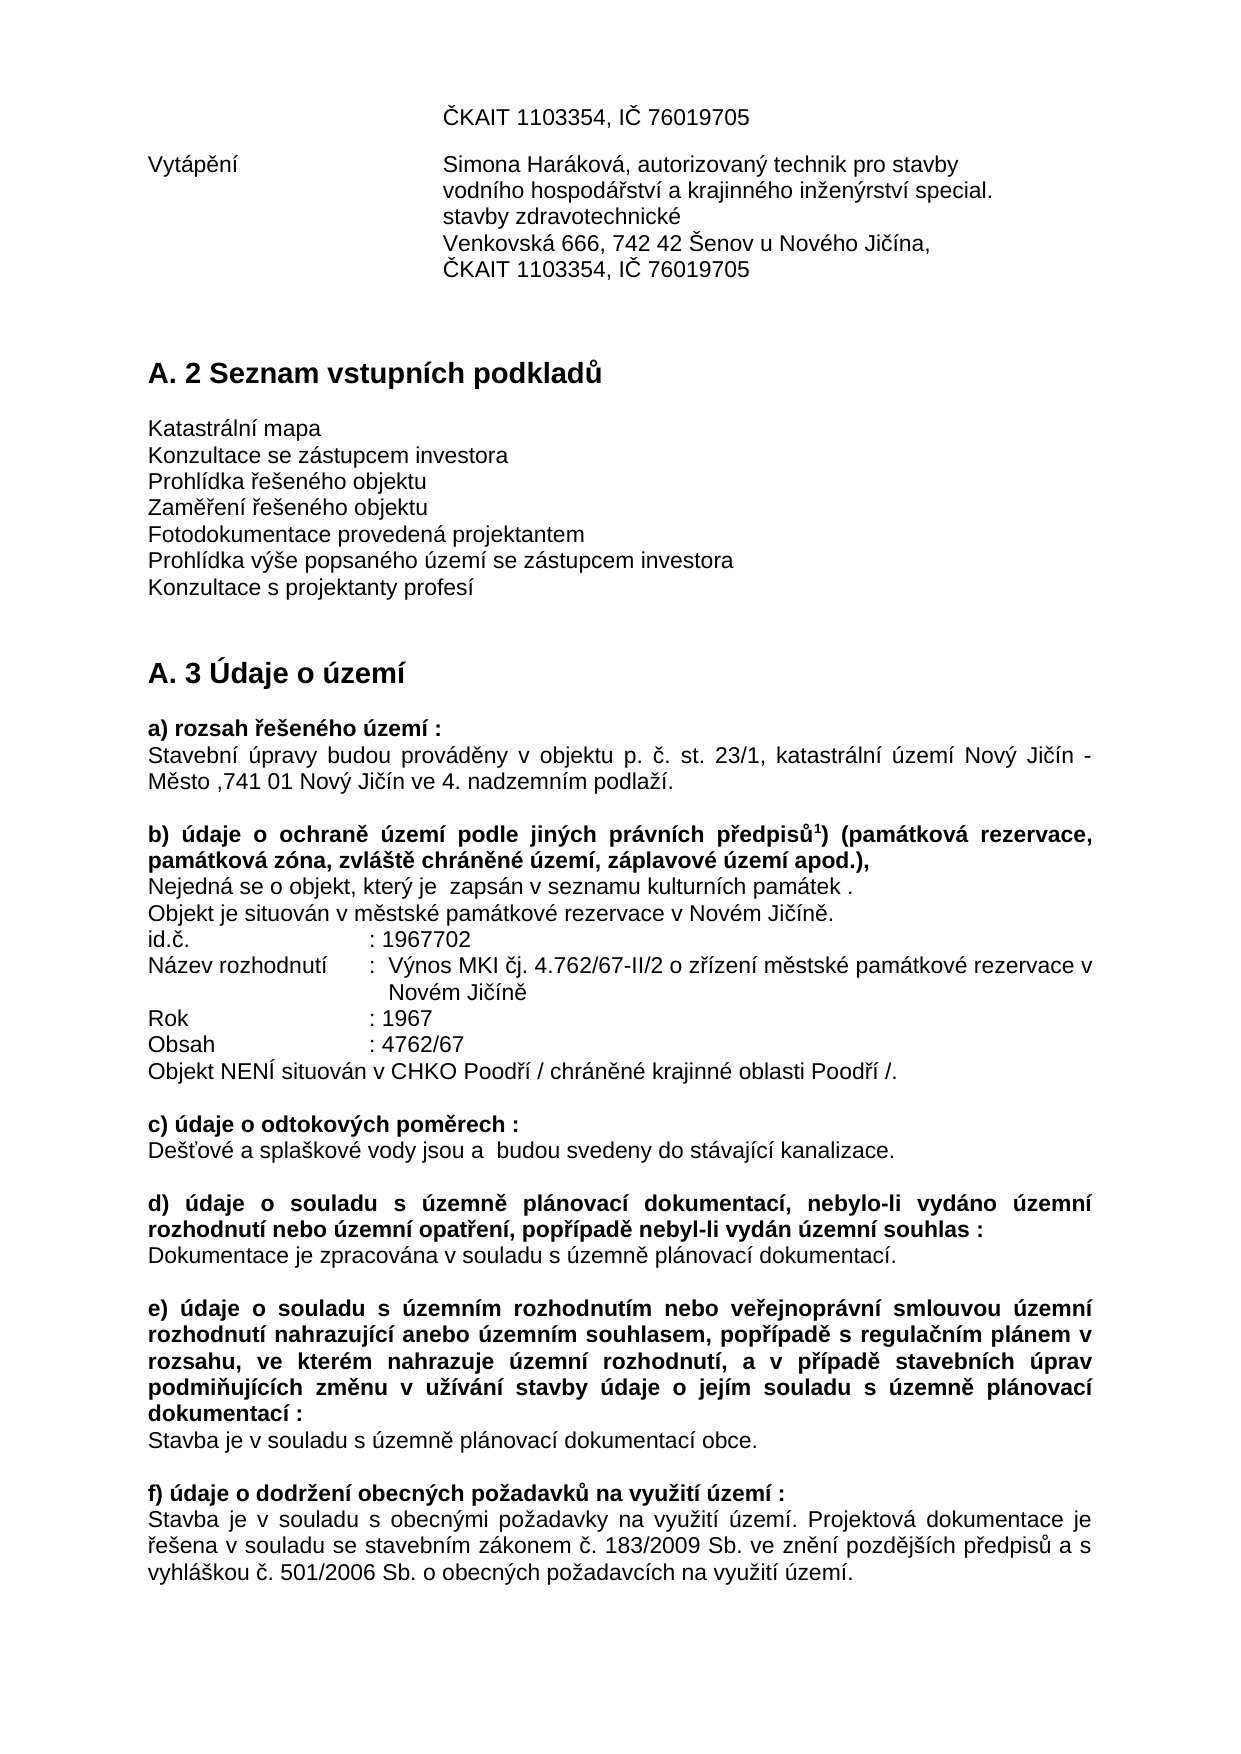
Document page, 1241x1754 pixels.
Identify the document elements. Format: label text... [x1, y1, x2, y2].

text Stavba je v souladu s obecnými požadavky na využití území. Projektová dokumentace je řešena v souladu se stavebním zákonem č. 183/2009 Sb. ve znění pozdějších předpisů a s vyhláškou č. 501/2006 Sb. o obecných požadavcích na využití území. [148, 1506, 1093, 1585]
text Objekt je situován v městské památkové rezervace v Novém Jičíně. [148, 900, 1093, 926]
text ČKAIT 1103354, IČ 76019705 [148, 103, 1093, 130]
text Zaměření řešeného objektu [148, 494, 1093, 521]
text Prohlídka výše popsaného území se zástupcem investora [148, 547, 1093, 573]
text a) rozsah řešeného území : [148, 715, 1093, 742]
text Stavební úpravy budou prováděny v objektu p. č. st. 23/1, katastrální území Nový Jičín - Město ,741 01 Nový Jičín ve 4. nadzemním podlaží. [148, 742, 1093, 794]
text Fotodokumentace provedená projektantem [148, 521, 1093, 547]
text f) údaje o dodržení obecných požadavků na využití území : [148, 1479, 1093, 1506]
text Prohlídka řešeného objektu [148, 468, 1093, 494]
text d) údaje o souladu s územně plánovací dokumentací, nebylo-li vydáno územní rozhodnutí nebo územní opatření, popřípadě nebyl-li vydán územní souhlas : [148, 1189, 1093, 1242]
text c) údaje o odtokových poměrech : [148, 1111, 1093, 1137]
text Katastrální mapa [148, 415, 1093, 442]
text Konzultace s projektanty profesí [148, 573, 1093, 600]
text b) údaje o ochraně území podle jiných právních předpisů1) (památková rezervace, památková zóna, zvláště chráněné území, záplavové území apod.), [148, 821, 1093, 873]
text A. 2 Seznam vstupních podkladů [148, 356, 1093, 389]
text id.č. : 1967702 Název rozhodnutí : Výnos MKI čj. 4.762/67-II/2 o zřízení městské památkové rezervace v Novém Jičíně Rok : 1967 [148, 926, 1093, 1031]
text A. 3 Údaje o území [148, 656, 1093, 689]
text Konzultace se zástupcem investora [148, 442, 1093, 468]
text e) údaje o souladu s územním rozhodnutím nebo veřejnoprávní smlouvou územní rozhodnutí nahrazující anebo územním souhlasem, popřípadě s regulačním plánem v rozsahu, ve kterém nahrazuje územní rozhodnutí, a v případě stavebních úprav podmiňujících změnu v užívání stavby údaje o jejím souladu s územně plánovací dokumentací : [148, 1295, 1093, 1427]
text Dešťové a splaškové vody jsou a budou svedeny do stávající kanalizace. [148, 1137, 1093, 1163]
text vodního hospodářství a krajinného inženýrství special. [148, 177, 1093, 203]
text Nejedná se o objekt, který je zapsán v seznamu kulturních památek . [148, 873, 1093, 900]
text Objekt NENÍ situován v CHKO Poodří / chráněné krajinné oblasti Poodří /. [148, 1058, 1093, 1084]
text Vytápění Simona Haráková, autorizovaný technik pro stavby [148, 151, 1093, 177]
text Stavba je v souladu s územně plánovací dokumentací obce. [148, 1427, 1093, 1453]
text Obsah : 4762/67 [148, 1031, 1093, 1058]
text Dokumentace je zpracována v souladu s územně plánovací dokumentací. [148, 1242, 1093, 1269]
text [148, 230, 1093, 256]
text stavby zdravotechnické [148, 203, 1093, 230]
text ČKAIT 1103354, IČ 76019705 [148, 256, 1093, 282]
